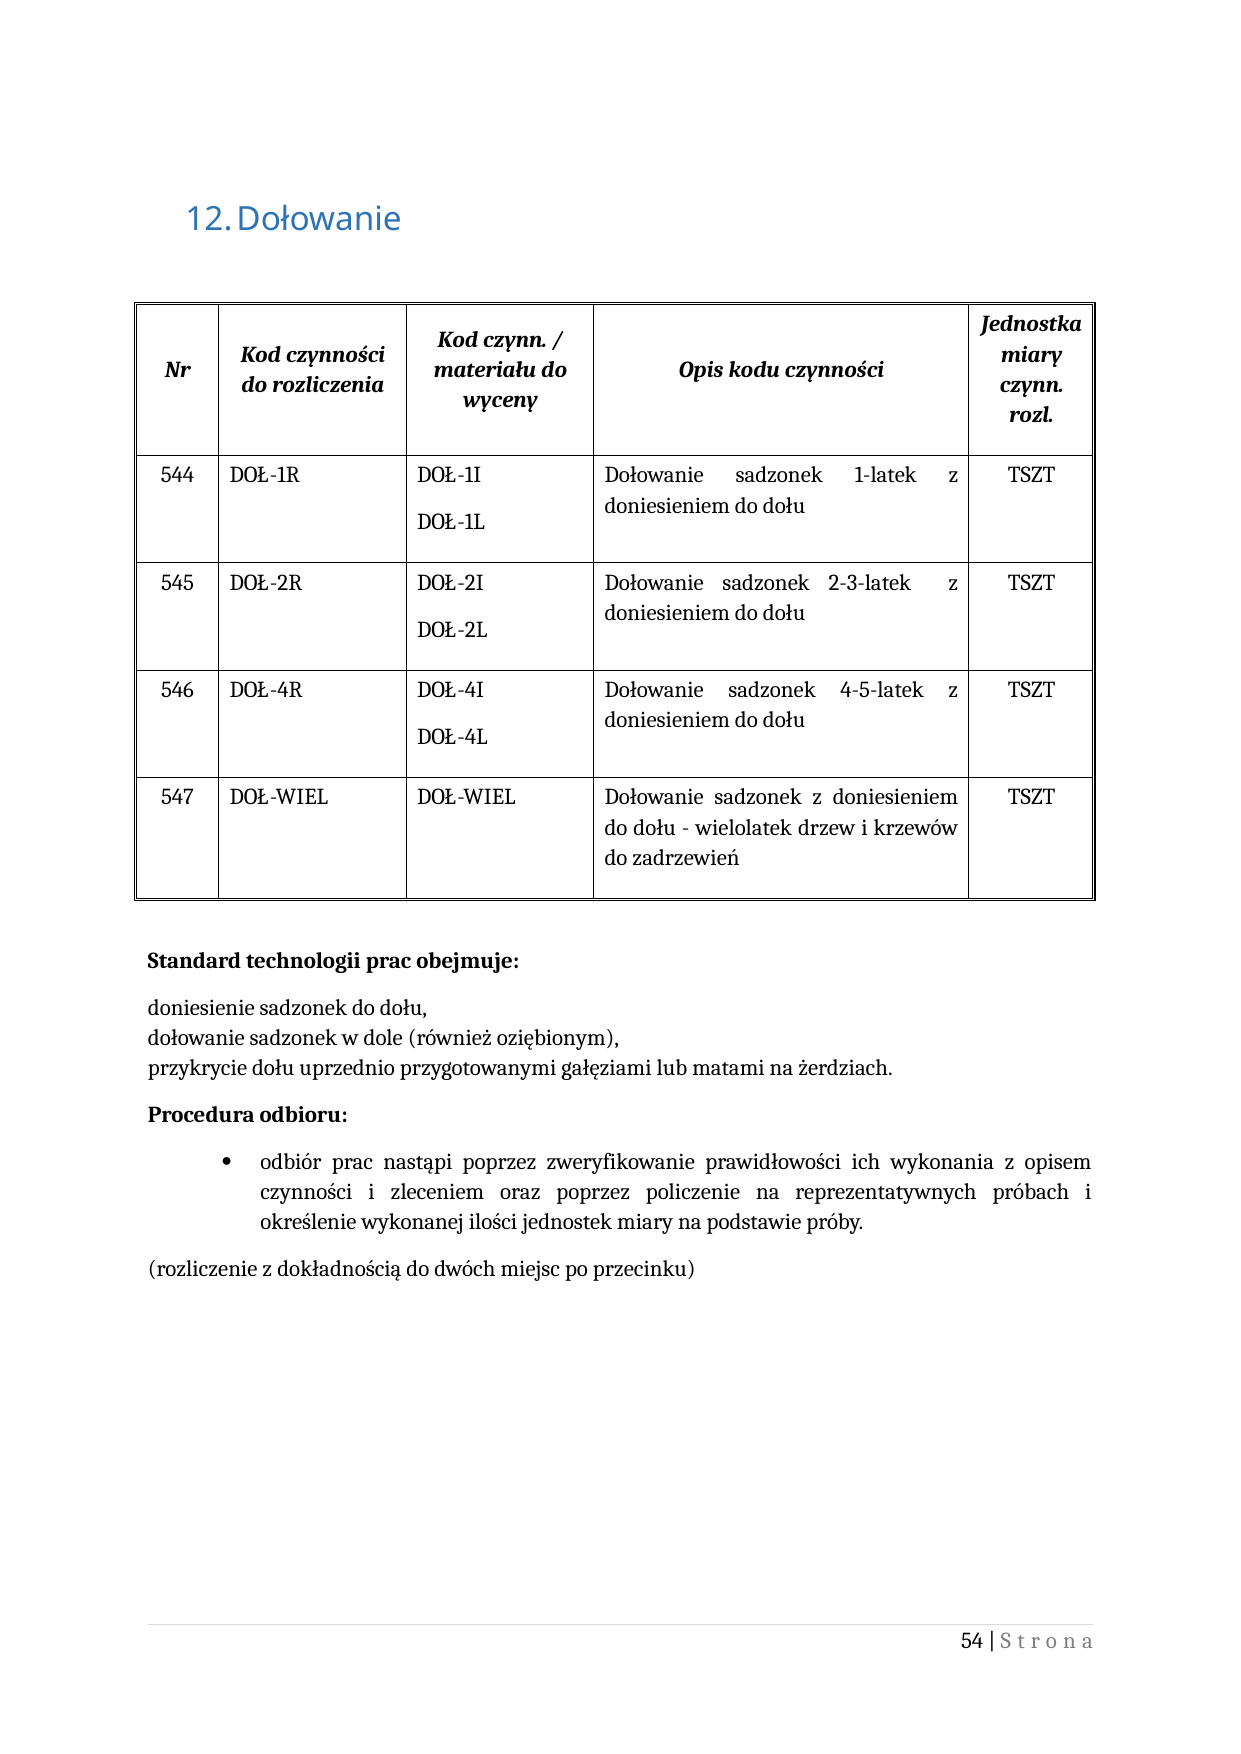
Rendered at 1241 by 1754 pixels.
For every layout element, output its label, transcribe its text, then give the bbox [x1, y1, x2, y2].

table_cell TSZT [969, 671, 1092, 777]
table_cell DOŁ-1I DOŁ-1L [407, 456, 593, 562]
table_cell DOŁ-1R [219, 456, 406, 562]
table_cell 545 [137, 563, 218, 669]
table_cell TSZT [969, 778, 1092, 898]
list doniesienie sadzonek do dołu, [148, 994, 1093, 1021]
table_cell Dołowanie sadzonek 1-latek z doniesieniem do dołu [594, 456, 968, 562]
table_cell 546 [137, 671, 218, 777]
table_header Jednostka miary czynn. rozl. [969, 305, 1092, 455]
table_cell DOŁ-4R [219, 671, 406, 777]
table_cell 544 [137, 456, 218, 562]
list dołowanie sadzonek w dole (również oziębionym), [148, 1025, 1093, 1051]
table_header Kod czynności do rozliczenia [219, 305, 406, 455]
table_cell Dołowanie sadzonek z doniesieniem do dołu - wielolatek drzew i krzewów do zadrzewień [594, 778, 968, 898]
subtitle Dołowanie [185, 194, 1093, 240]
table_header Nr [137, 305, 218, 455]
table_cell DOŁ-2R [219, 563, 406, 669]
text Standard technologii prac obejmuje: [148, 948, 1093, 974]
text Procedura odbioru: [148, 1102, 1093, 1128]
table_cell Dołowanie sadzonek 4-5-latek z doniesieniem do dołu [594, 671, 968, 777]
table_header Kod czynn. / materiału do wyceny [407, 305, 593, 455]
table_cell DOŁ-WIEL [219, 778, 406, 898]
table_cell 547 [137, 778, 218, 898]
table_cell TSZT [969, 456, 1092, 562]
list przykrycie dołu uprzednio przygotowanymi gałęziami lub matami na żerdziach. [148, 1055, 1093, 1081]
table_cell DOŁ-4I DOŁ-4L [407, 671, 593, 777]
table_cell DOŁ-2I DOŁ-2L [407, 563, 593, 669]
list odbiór prac nastąpi poprzez zweryfikowanie prawidłowości ich wykonania z opisem czynności i zleceniem oraz poprzez policzenie na reprezentatywnych próbach i określenie wykonanej ilości jednostek miary na podstawie próby. [223, 1149, 1093, 1236]
table_cell Dołowanie sadzonek 2-3-latek z doniesieniem do dołu [594, 563, 968, 669]
text (rozliczenie z dokładnością do dwóch miejsc po przecinku) [148, 1256, 1093, 1282]
table_header Opis kodu czynności [594, 305, 968, 455]
table_cell TSZT [969, 563, 1092, 669]
table_cell DOŁ-WIEL [407, 778, 593, 898]
